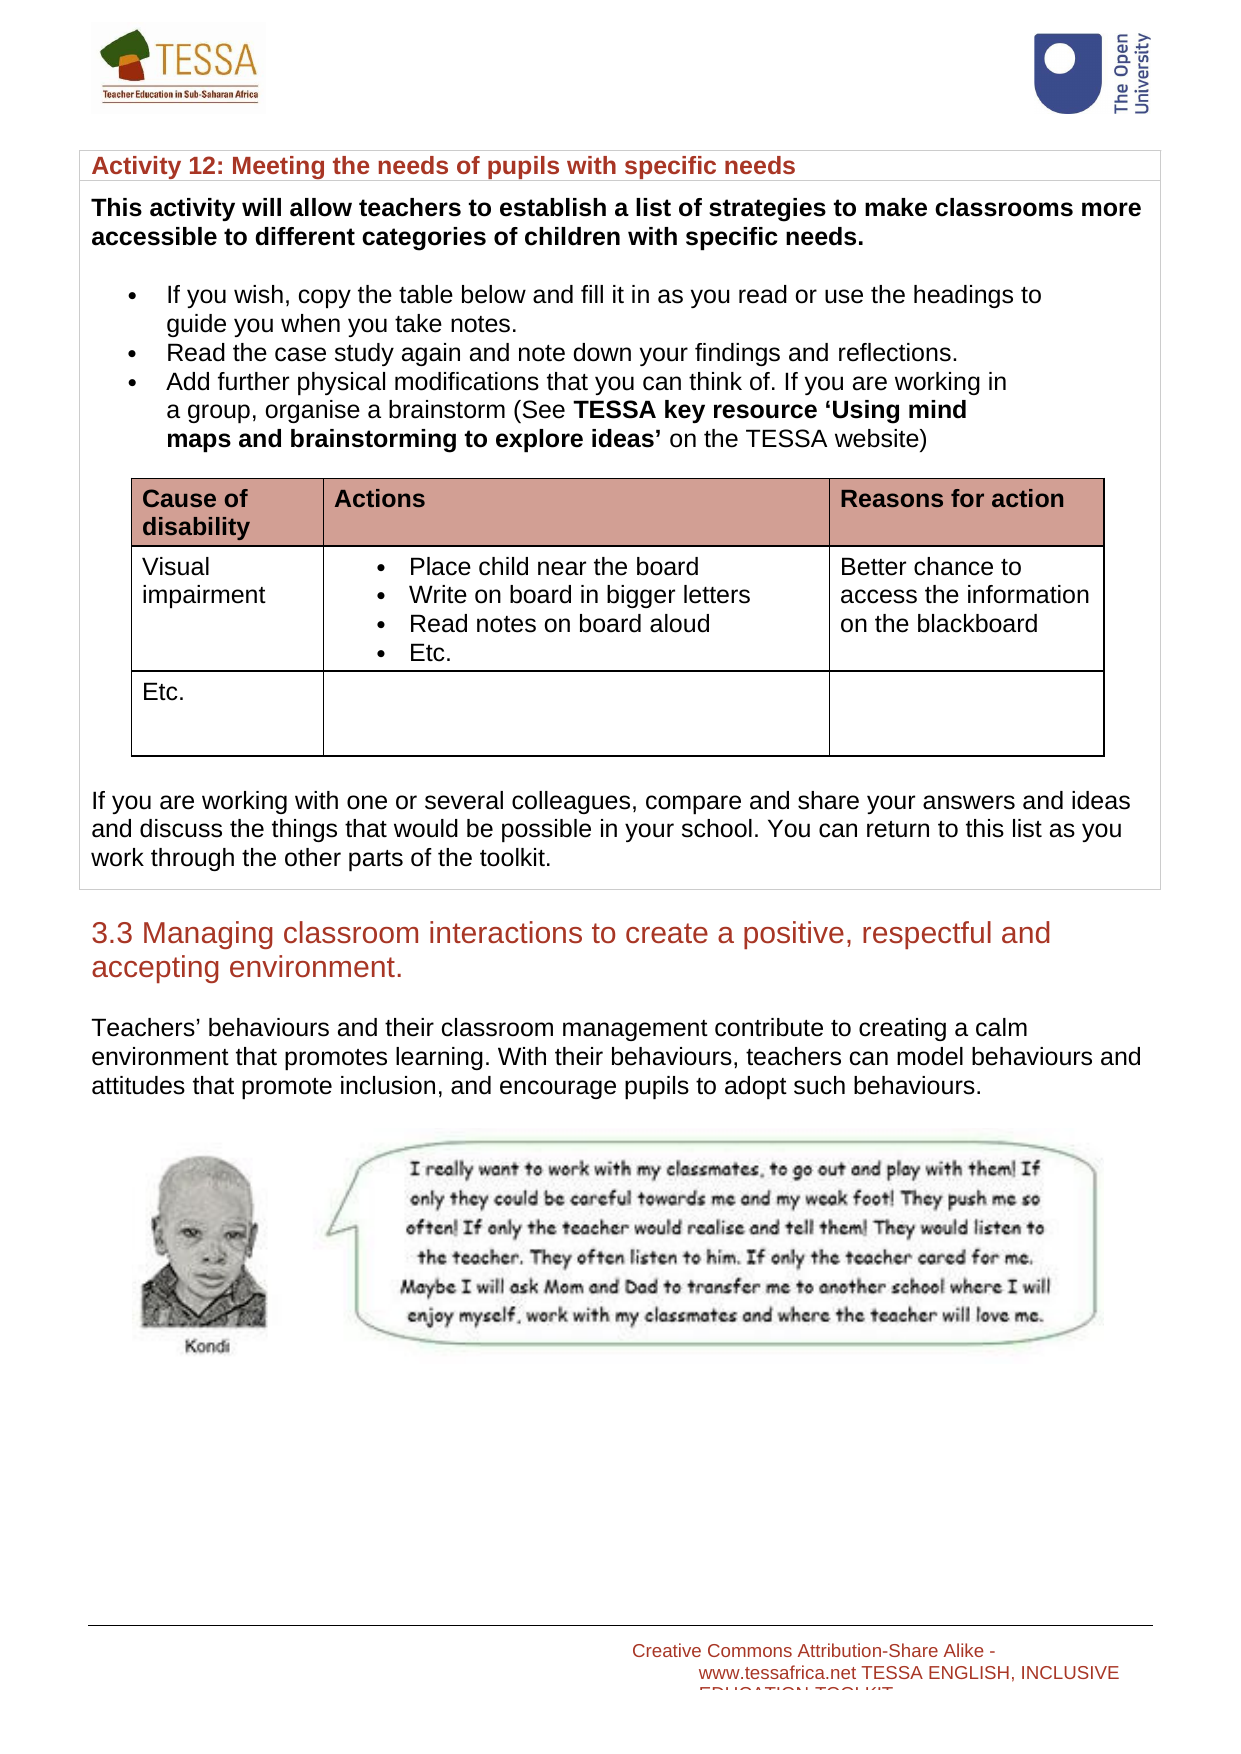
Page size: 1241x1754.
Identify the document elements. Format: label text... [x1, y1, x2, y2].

table_cell Place child near the board Write on board in bigger letters Read notes on board aloud Etc. [324, 547, 829, 670]
subtitle Managing classroom interactions to create a positive, respectful and accepting environment. [91, 915, 1052, 984]
table_header Cause of disability [132, 479, 323, 545]
table_cell Etc. [132, 672, 323, 755]
subtitle Activity 12: Meeting the needs of pupils with specific needs [91, 151, 1182, 180]
table_cell Better chance to access the information on the blackboard [830, 547, 1103, 670]
text This activity will allow teachers to establish a list of strategies to make classrooms more accessible to different categories of children with specific needs. [91, 193, 1144, 251]
text Teachers’ behaviours and their classroom management contribute to creating a calm environment that promotes learning. With their behaviours, teachers can model behaviours and attitudes that promote inclusion, and encourage pupils to adopt such behaviours. [91, 1013, 1144, 1100]
picture [91, 22, 267, 114]
list If you wish, copy the table below and fill it in as you read or use the headings to guide you when you take notes. [128, 280, 1043, 338]
picture [131, 1128, 1104, 1364]
list Read the case study again and note down your findings and reflections. [128, 338, 1182, 366]
text If you are working with one or several colleagues, compare and share your answers and ideas and discuss the things that would be possible in your school. You can return to this list as you work through the other parts of the toolkit. [91, 786, 1146, 872]
table_cell Visual impairment [132, 547, 323, 670]
table_cell [324, 672, 829, 755]
picture [1034, 33, 1151, 114]
table_header Reasons for action [830, 479, 1103, 545]
table_header Actions [324, 479, 829, 545]
list Add further physical modifications that you can think of. If you are working in a group, organise a brainstorm (See TESSA key resource ‘Using mind maps and brainstorming to explore ideas’ on the TESSA website) [128, 366, 1028, 453]
table_cell [830, 672, 1103, 755]
